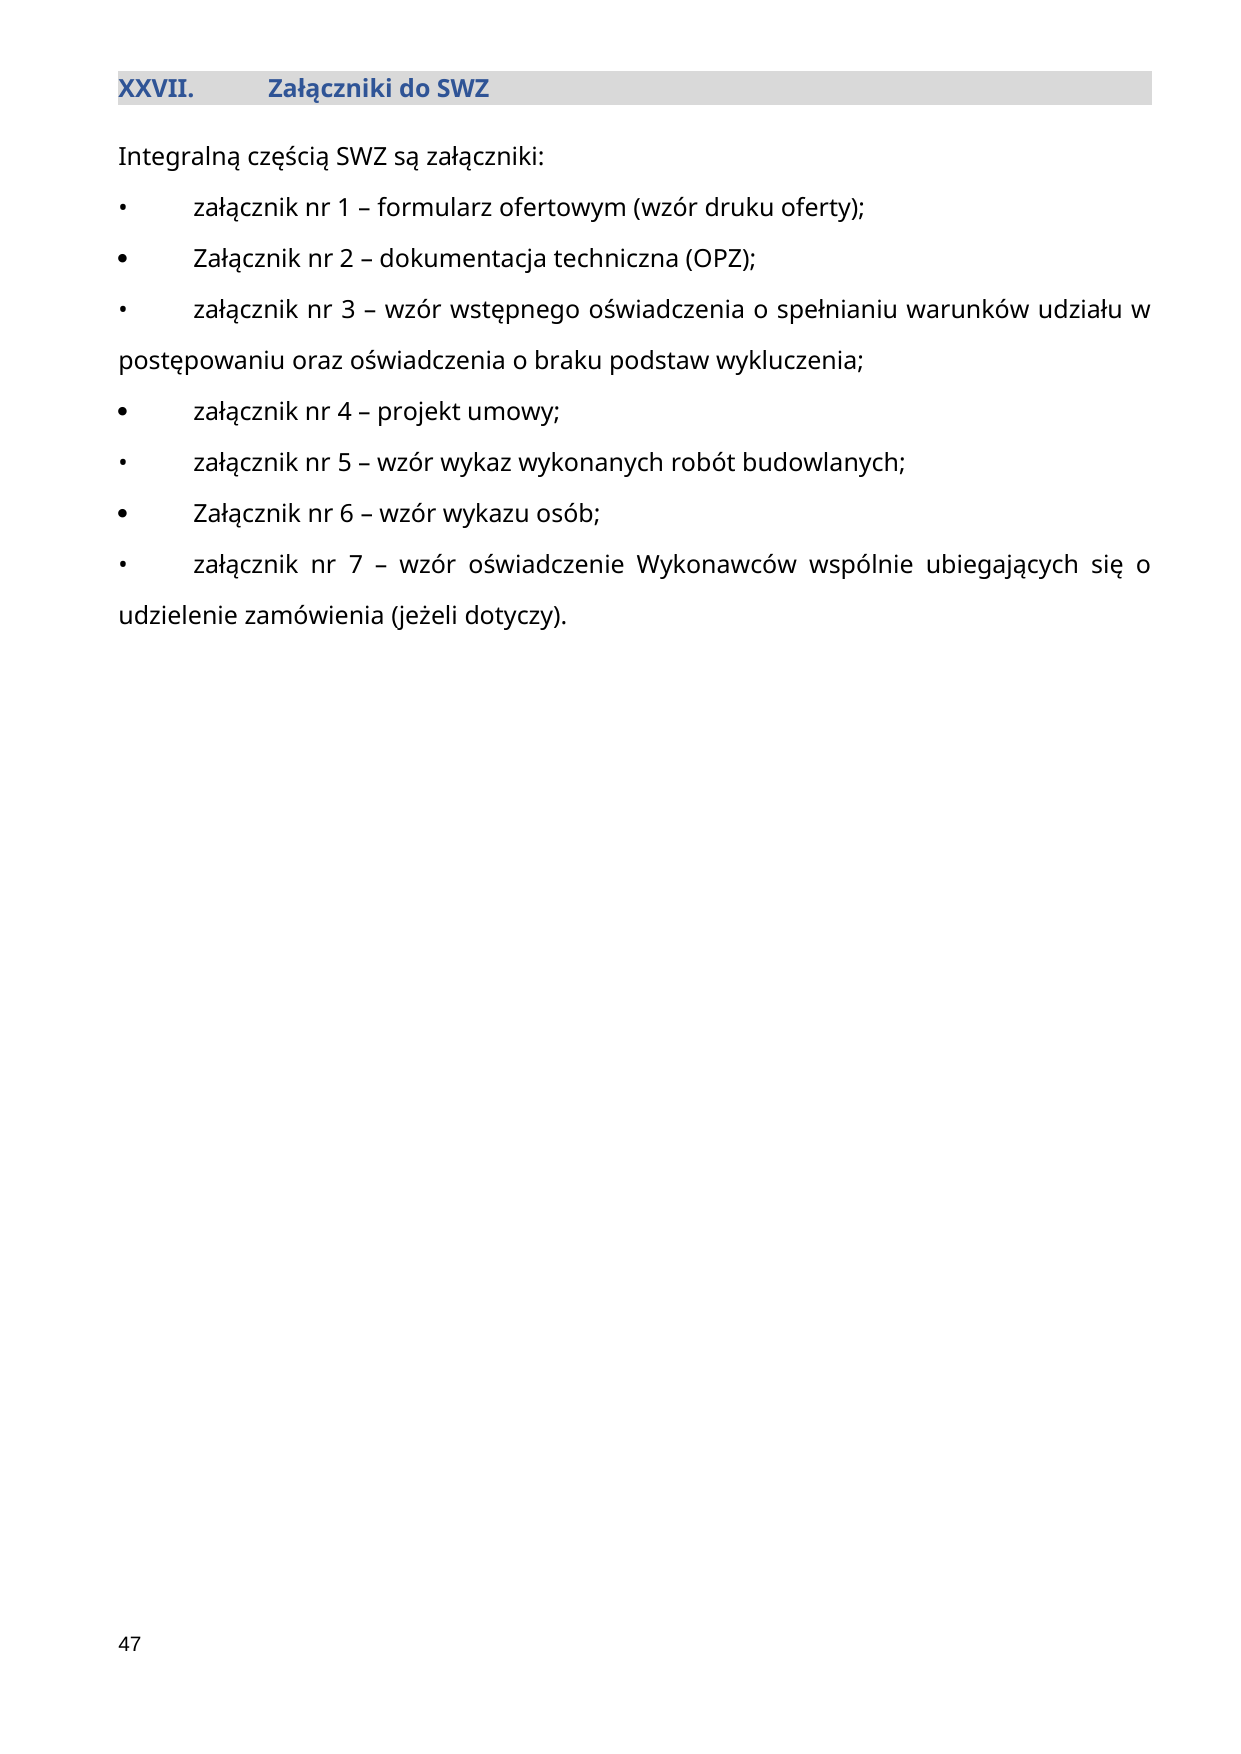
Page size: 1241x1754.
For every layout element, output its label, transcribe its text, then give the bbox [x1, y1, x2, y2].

list Załącznik nr 2 – dokumentacja techniczna (OPZ); [118, 241, 1152, 275]
list załącznik nr 4 – projekt umowy; [118, 394, 1152, 428]
list Załączniki do SWZ [118, 71, 1152, 105]
text Integralną częścią SWZ są załączniki: [118, 138, 1152, 173]
text • załącznik nr 3 – wzór wstępnego oświadczenia o spełnianiu warunków udziału w postępowaniu oraz oświadczenia o braku podstaw wykluczenia; [118, 292, 1152, 377]
list Załącznik nr 6 – wzór wykazu osób; [118, 496, 1152, 530]
text • załącznik nr 5 – wzór wykaz wykonanych robót budowlanych; [118, 445, 1152, 479]
text • załącznik nr 1 – formularz ofertowym (wzór druku oferty); [118, 189, 1152, 224]
text • załącznik nr 7 – wzór oświadczenie Wykonawców wspólnie ubiegających się o udzielenie zamówienia (jeżeli dotyczy). [118, 547, 1152, 632]
